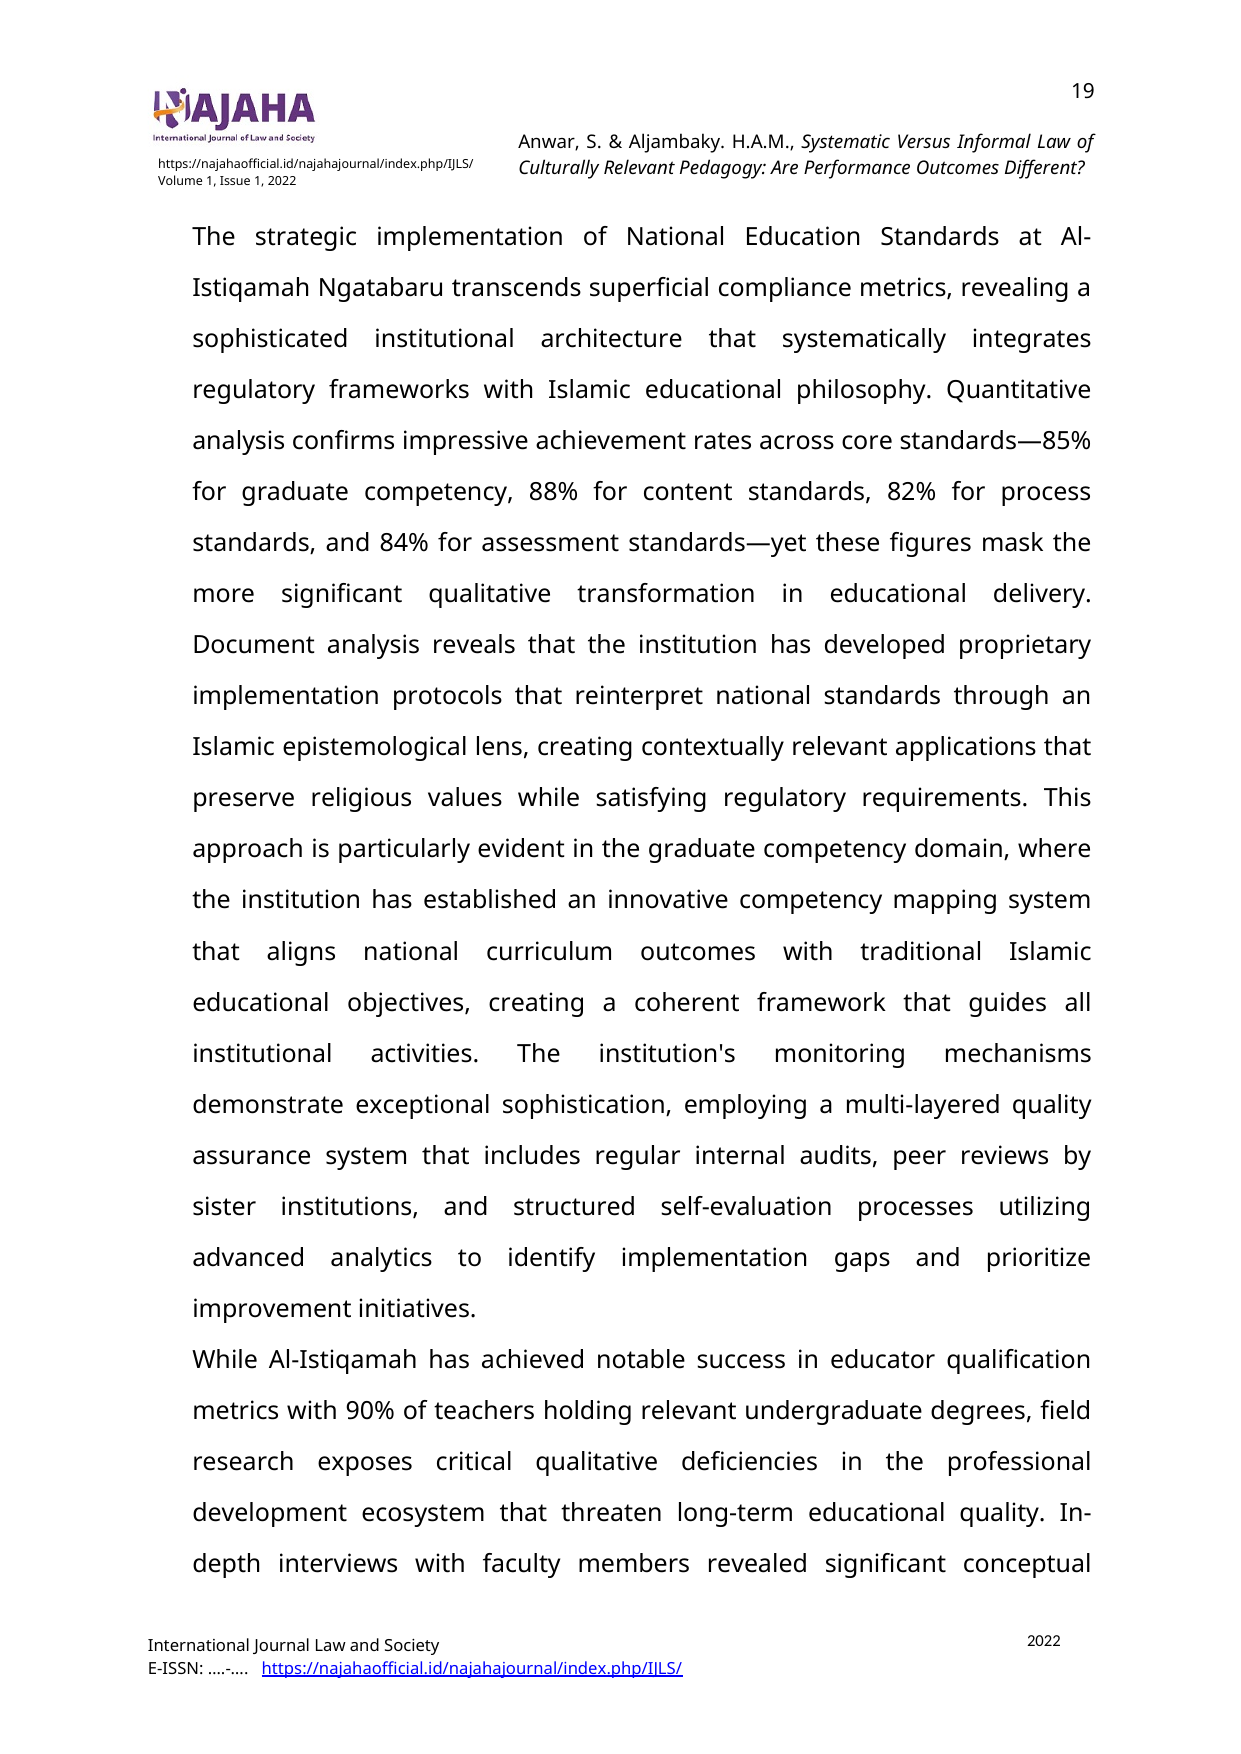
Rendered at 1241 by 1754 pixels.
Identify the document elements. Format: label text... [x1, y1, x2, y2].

picture [147, 75, 320, 157]
text The strategic implementation of National Education Standards at Al-Istiqamah Ngatabaru transcends superficial compliance metrics, revealing a sophisticated institutional architecture that systematically integrates regulatory frameworks with Islamic educational philosophy. Quantitative analysis confirms impressive achievement rates across core standards—85% for graduate competency, 88% for content standards, 82% for process standards, and 84% for assessment standards—yet these figures mask the more significant qualitative transformation in educational delivery. Document analysis reveals that the institution has developed proprietary implementation protocols that reinterpret national standards through an Islamic epistemological lens, creating contextually relevant applications that preserve religious values while satisfying regulatory requirements. This approach is particularly evident in the graduate competency domain, where the institution has established an innovative competency mapping system that aligns national curriculum outcomes with traditional Islamic educational objectives, creating a coherent framework that guides all institutional activities. The institution's monitoring mechanisms demonstrate exceptional sophistication, employing a multi-layered quality assurance system that includes regular internal audits, peer reviews by sister institutions, and structured self-evaluation processes utilizing advanced analytics to identify implementation gaps and prioritize improvement initiatives. [192, 219, 1092, 1324]
